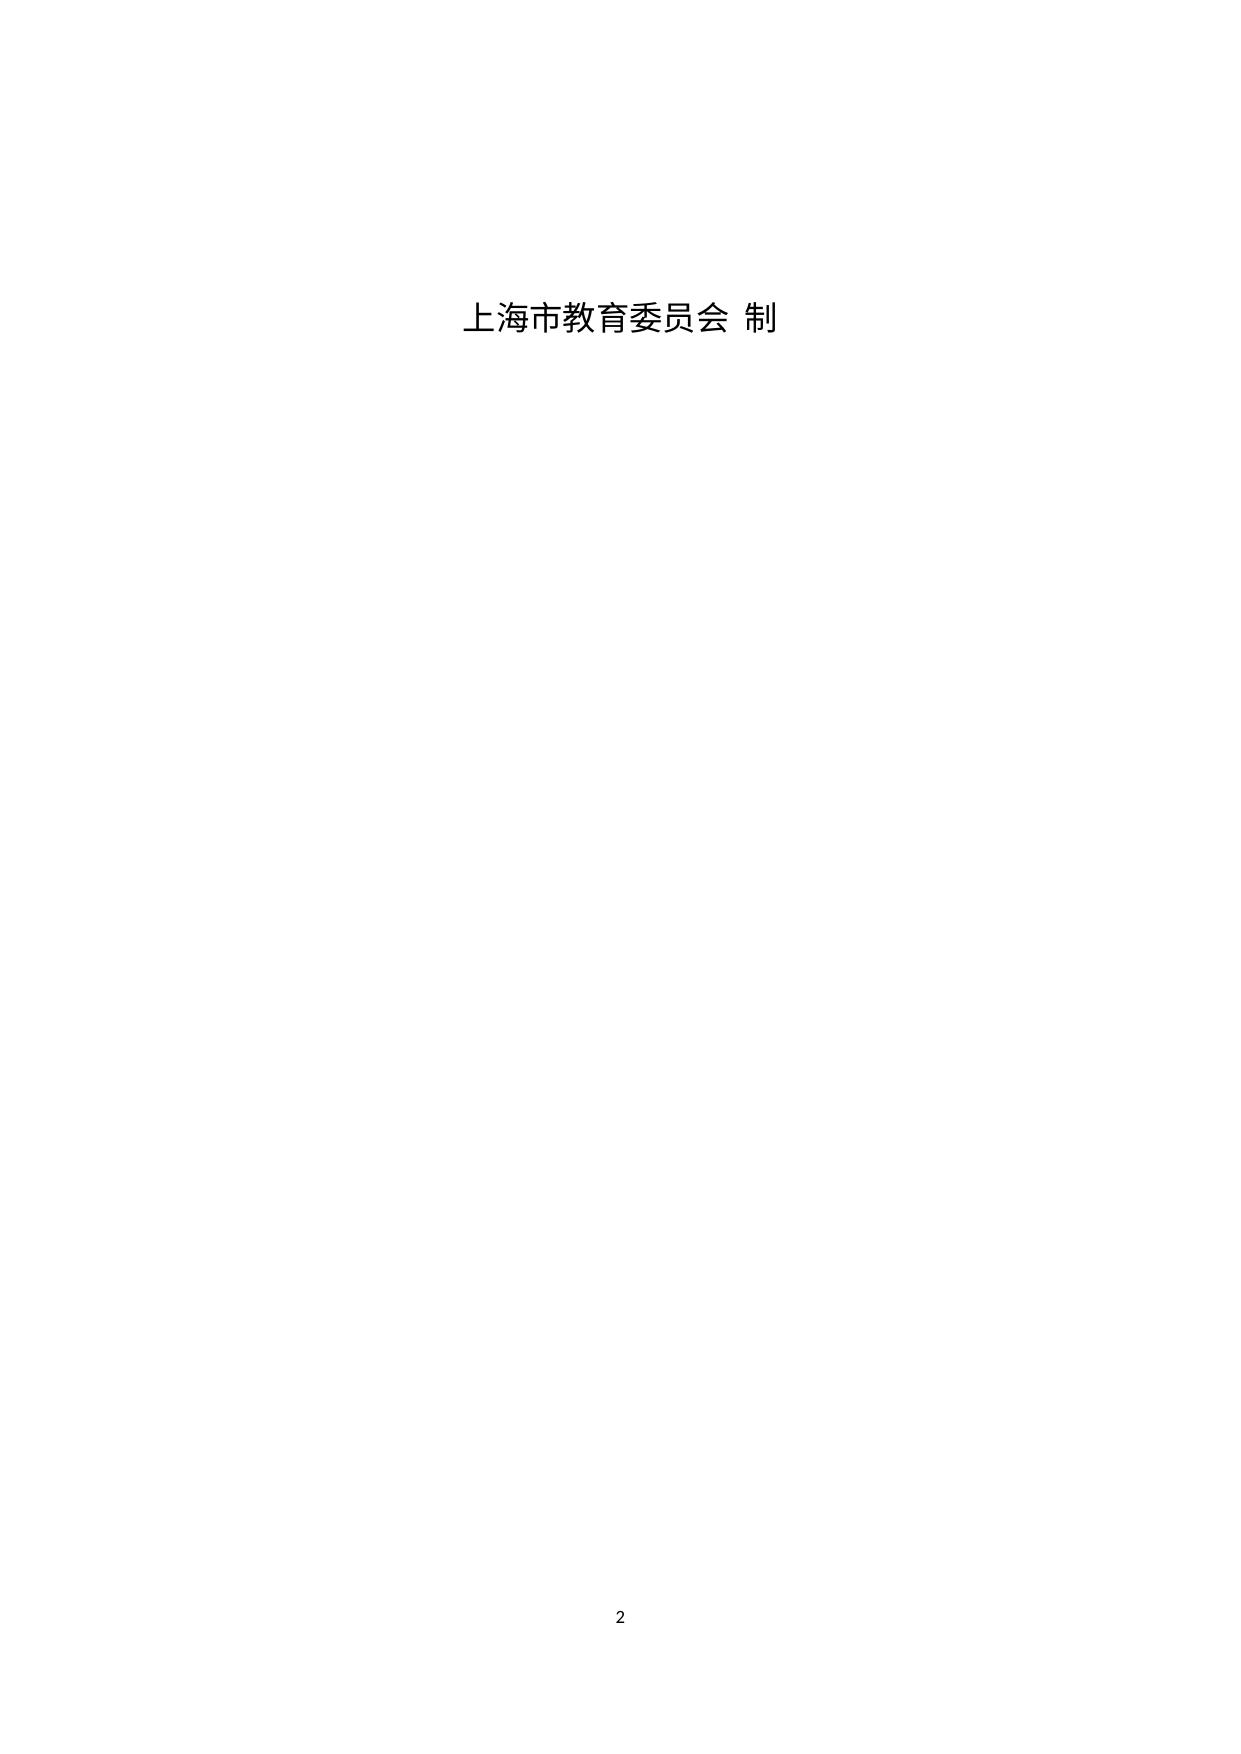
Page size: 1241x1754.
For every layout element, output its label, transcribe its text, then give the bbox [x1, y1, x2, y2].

text 上海市教育委员会 制 [187, 292, 1053, 340]
